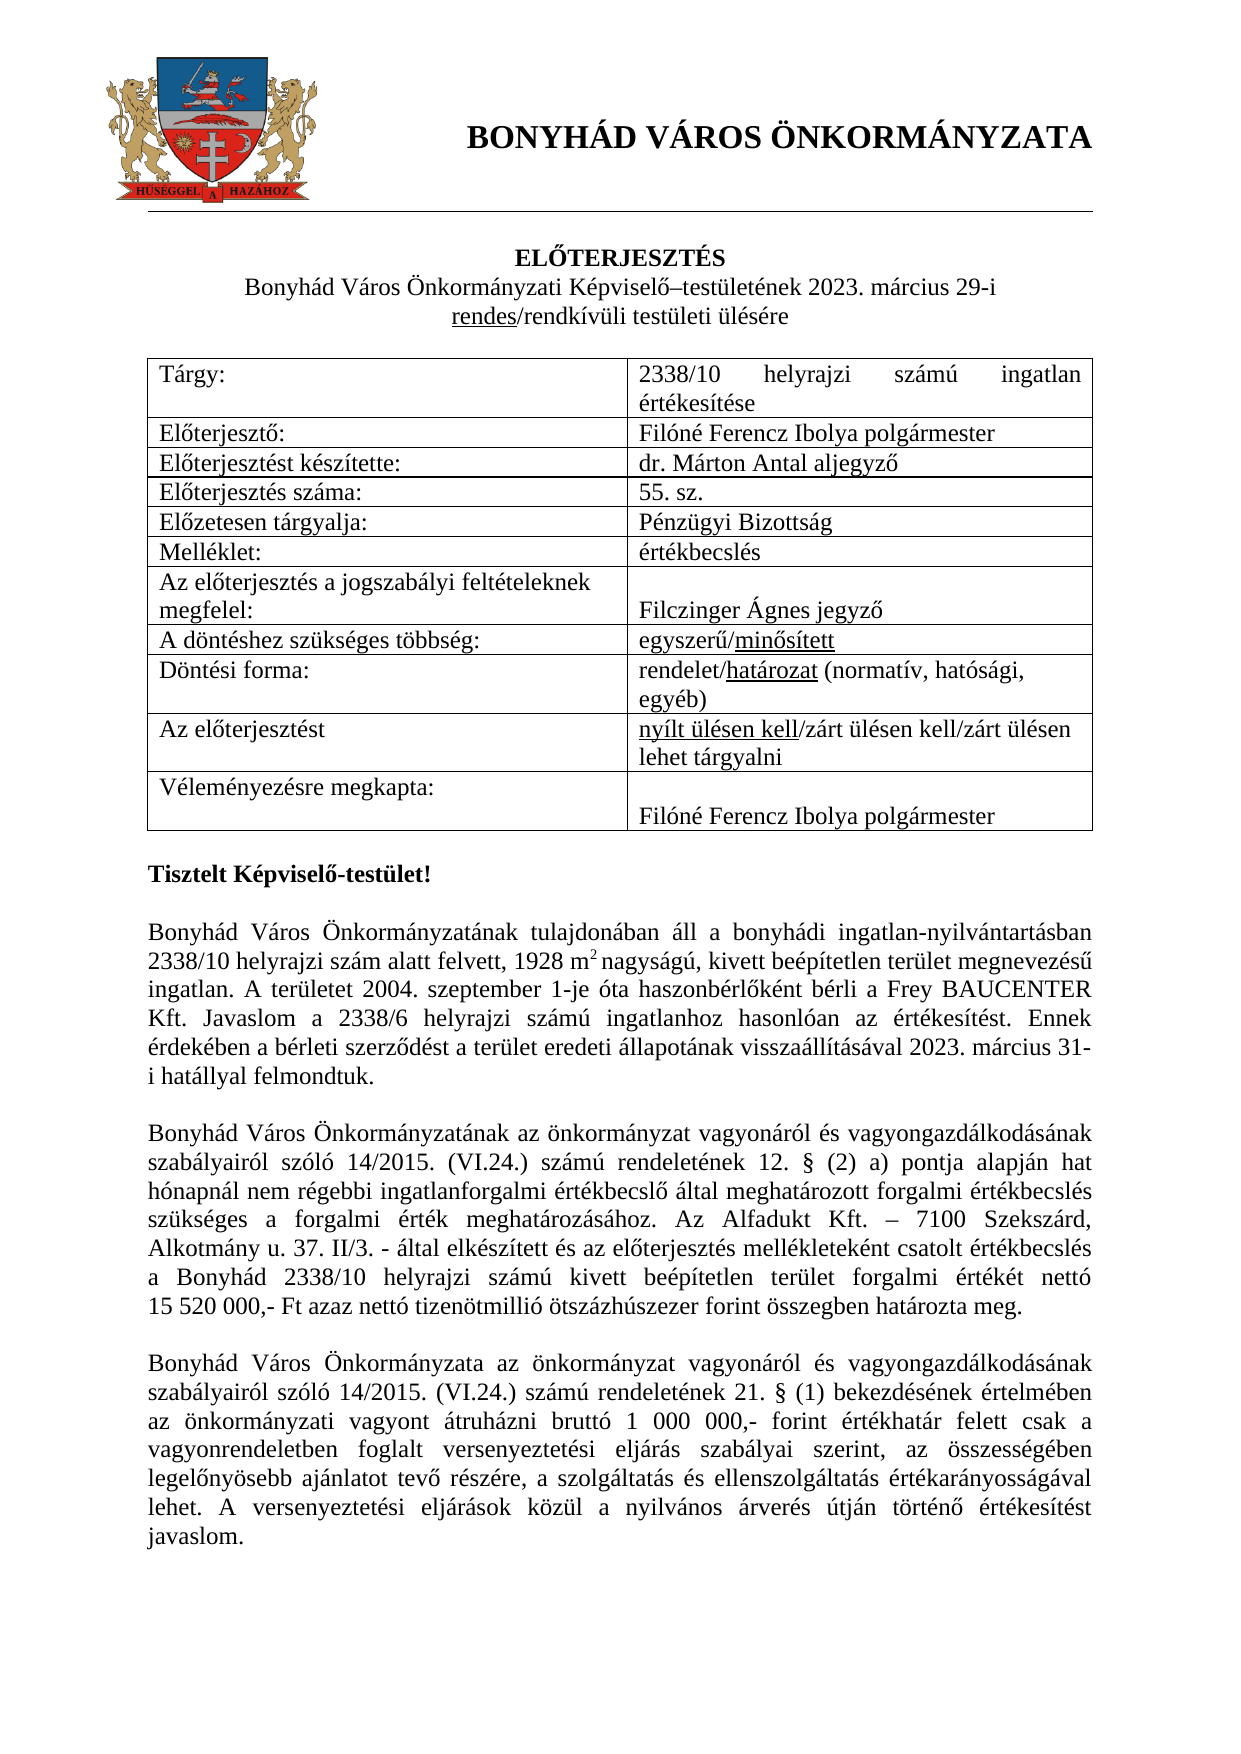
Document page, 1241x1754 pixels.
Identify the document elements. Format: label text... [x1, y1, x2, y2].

table_cell 55. sz. [628, 478, 1092, 506]
text Tisztelt Képviselő-testület! [148, 859, 1093, 888]
table_cell A döntéshez szükséges többség: [148, 625, 627, 654]
table_cell rendelet/határozat (normatív, hatósági, egyéb) [628, 655, 1092, 713]
table_cell Az előterjesztést [148, 714, 627, 771]
text Bonyhád Város Önkormányzatának az önkormányzat vagyonáról és vagyongazdálkodásának szabályairól szóló 14/2015. (VI.24.) számú rendeletének 12. § (2) a) pontja alapján hat hónapnál nem régebbi ingatlanforgalmi értékbecslő által meghatározott forgalmi értékbecslés szükséges a forgalmi érték meghatározásához. Az Alfadukt Kft. – 7100 Szekszárd, Alkotmány u. 37. II/3. - által elkészített és az előterjesztés mellékleteként csatolt értékbecslés a Bonyhád 2338/10 helyrajzi számú kivett beépítetlen terület forgalmi értékét nettó 15 520 000,- Ft azaz nettó tizenötmillió ötszázhúszezer forint összegben határozta meg. [148, 1118, 1093, 1319]
table_cell Előterjesztő: [148, 418, 627, 447]
table_cell nyílt ülésen kell/zárt ülésen kell/zárt ülésen lehet tárgyalni [628, 714, 1092, 771]
table_cell dr. Márton Antal aljegyző [628, 448, 1092, 476]
table_cell értékbecslés [628, 537, 1092, 566]
table_header Tárgy: [148, 359, 627, 417]
table_cell Az előterjesztés a jogszabályi feltételeknek megfelel: [148, 567, 627, 624]
text rendes/rendkívüli testületi ülésére [148, 301, 1093, 329]
table_header 2338/10 helyrajzi számú ingatlan értékesítése [628, 359, 1092, 417]
table_cell Előzetesen tárgyalja: [148, 507, 627, 536]
text Bonyhád Város Önkormányzata az önkormányzat vagyonáról és vagyongazdálkodásának szabályairól szóló 14/2015. (VI.24.) számú rendeletének 21. § (1) bekezdésének értelmében az önkormányzati vagyont átruházni bruttó 1 000 000,- forint értékhatár felett csak a vagyonrendeletben foglalt versenyeztetési eljárás szabályai szerint, az összességében legelőnyösebb ajánlatot tevő részére, a szolgáltatás és ellenszolgáltatás értékarányosságával lehet. A versenyeztetési eljárások közül a nyilvános árverés útján történő értékesítést javaslom. [148, 1348, 1093, 1549]
text ELŐTERJESZTÉS [148, 243, 1093, 272]
table_cell Előterjesztést készítette: [148, 448, 627, 476]
table_cell Pénzügyi Bizottság [628, 507, 1092, 536]
text Bonyhád Város Önkormányzatának tulajdonában áll a bonyhádi ingatlan-nyilvántartásban 2338/10 helyrajzi szám alatt felvett, 1928 m2 nagyságú, kivett beépítetlen terület megnevezésű ingatlan. A területet 2004. szeptember 1-je óta haszonbérlőként bérli a Frey BAUCENTER Kft. Javaslom a 2338/6 helyrajzi számú ingatlanhoz hasonlóan az értékesítést. Ennek érdekében a bérleti szerződést a terület eredeti állapotának visszaállításával 2023. március 31-i hatállyal felmondtuk. [148, 917, 1093, 1089]
table_cell Filóné Ferencz Ibolya polgármester [628, 772, 1092, 830]
table_cell Filóné Ferencz Ibolya polgármester [628, 418, 1092, 447]
table_cell Filczinger Ágnes jegyző [628, 567, 1092, 624]
text Bonyhád Város Önkormányzati Képviselő–testületének 2023. március 29-i [148, 272, 1093, 301]
table_cell Véleményezésre megkapta: [148, 772, 627, 830]
table_cell Döntési forma: [148, 655, 627, 713]
table_cell egyszerű/minősített [628, 625, 1092, 654]
table_cell Előterjesztés száma: [148, 478, 627, 506]
table_cell Melléklet: [148, 537, 627, 566]
picture [106, 57, 318, 203]
